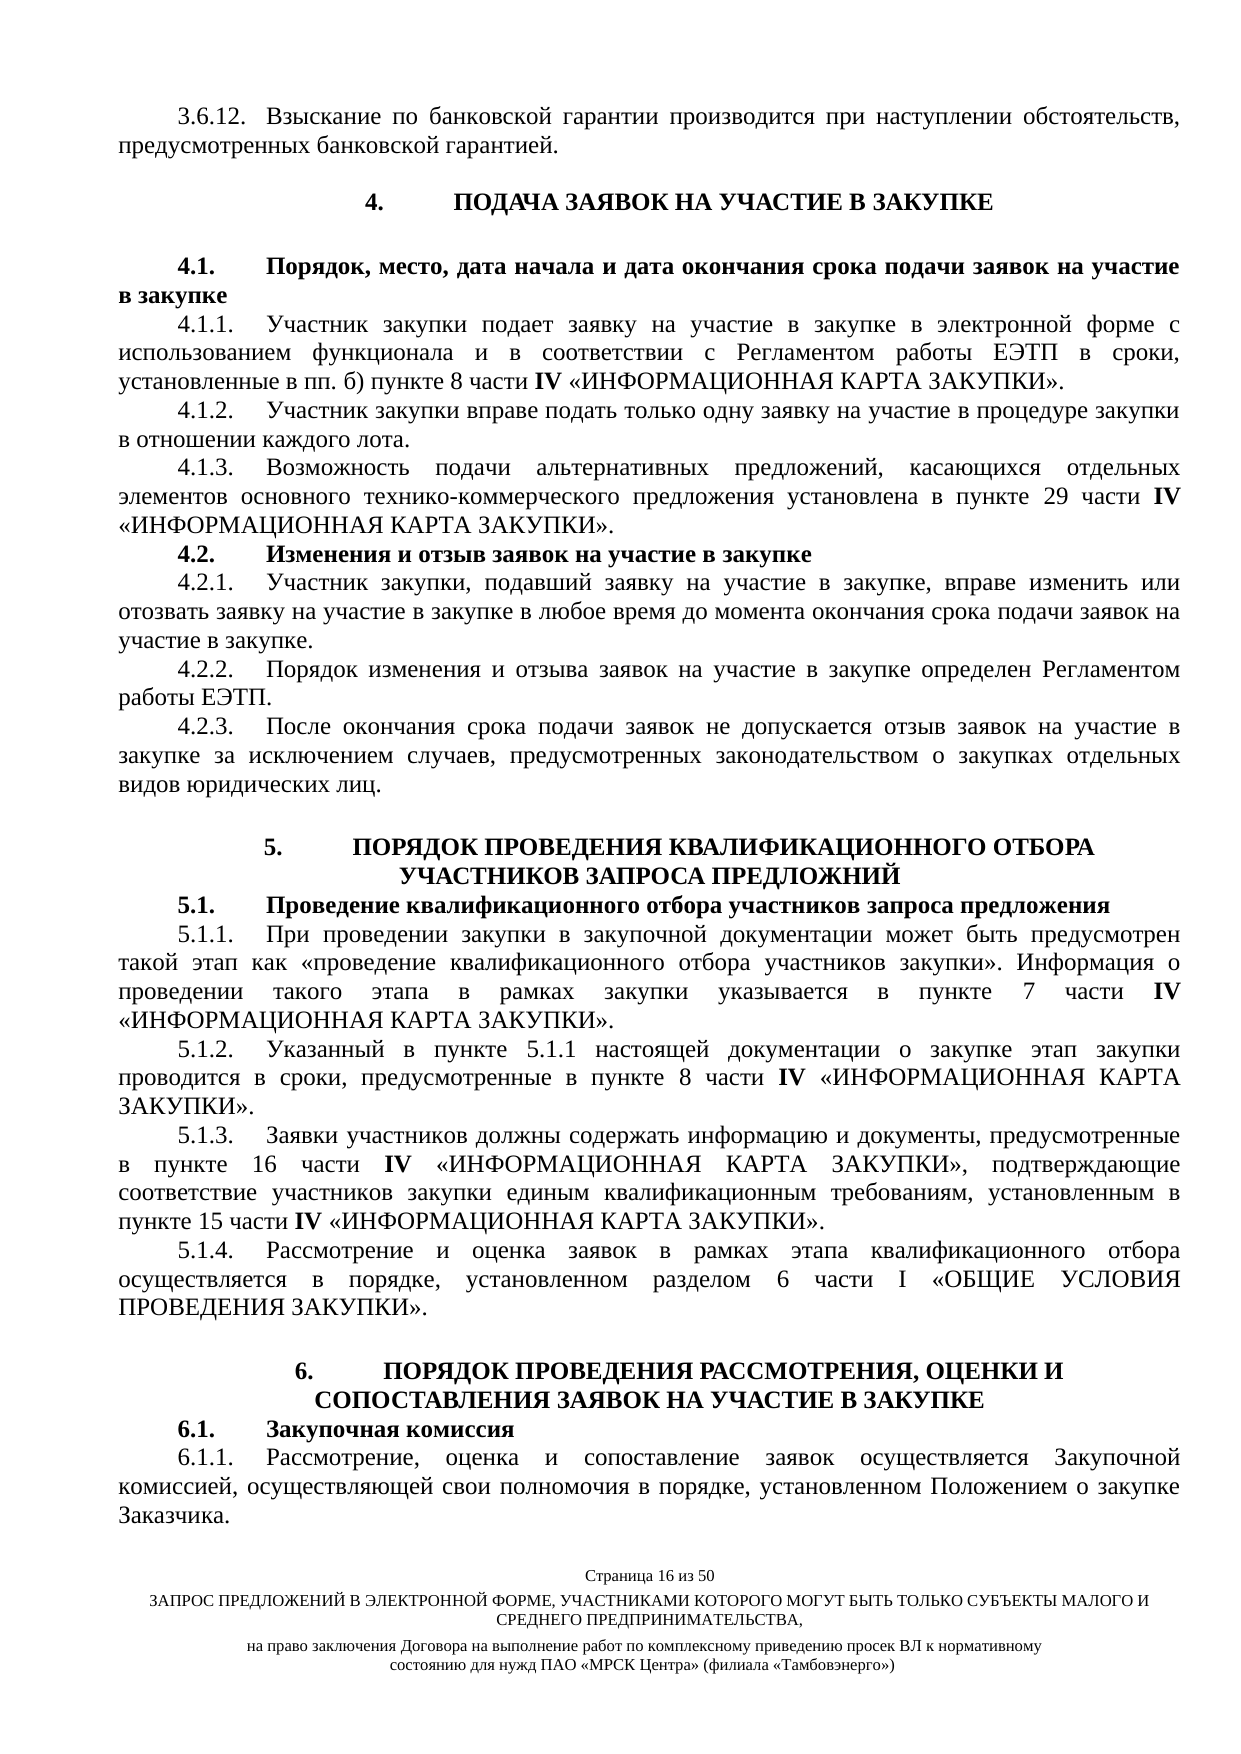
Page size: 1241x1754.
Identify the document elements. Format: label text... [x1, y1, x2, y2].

subtitle Порядок изменения и отзыва заявок на участие в закупке определен Регламентом работы ЕЭТП. [118, 654, 1181, 711]
subtitle Заявки участников должны содержать информацию и документы, предусмотренные в пункте 16 части IV «ИНФОРМАЦИОННАЯ КАРТА ЗАКУПКИ», подтверждающие соответствие участников закупки единым квалификационным требованиям, установленным в пункте 15 части IV «ИНФОРМАЦИОННАЯ КАРТА ЗАКУПКИ». [118, 1120, 1181, 1235]
subtitle Участник закупки подает заявку на участие в закупке в электронной форме с использованием функционала и в соответствии с Регламентом работы ЕЭТП в сроки, установленные в пп. б) пункте 8 части IV «ИНФОРМАЦИОННАЯ КАРТА ЗАКУПКИ». [118, 309, 1181, 395]
subtitle ПОДАЧА ЗАЯВОК НА УЧАСТИЕ В ЗАКУПКЕ [118, 187, 1181, 216]
subtitle Участник закупки вправе подать только одну заявку на участие в процедуре закупки в отношении каждого лота. [118, 395, 1181, 452]
subtitle Участник закупки, подавший заявку на участие в закупке, вправе изменить или отозвать заявку на участие в закупке в любое время до момента окончания срока подачи заявок на участие в закупке. [118, 567, 1181, 654]
subtitle ПОРЯДОК ПРОВЕДЕНИЯ РАССМОТРЕНИЯ, ОЦЕНКИ И СОПОСТАВЛЕНИЯ ЗАЯВОК НА УЧАСТИЕ В ЗАКУПКЕ [118, 1356, 1181, 1414]
subtitle Рассмотрение и оценка заявок в рамках этапа квалификационного отбора осуществляется в порядке, установленном разделом 6 части I «ОБЩИЕ УСЛОВИЯ ПРОВЕДЕНИЯ ЗАКУПКИ». [118, 1235, 1181, 1321]
subtitle Закупочная комиссия [118, 1414, 1181, 1442]
subtitle После окончания срока подачи заявок не допускается отзыв заявок на участие в закупке за исключением случаев, предусмотренных законодательством о закупках отдельных видов юридических лиц. [118, 711, 1181, 797]
subtitle ПОРЯДОК ПРОВЕДЕНИЯ КВАЛИФИКАЦИОННОГО ОТБОРА УЧАСТНИКОВ ЗАПРОСА ПРЕДЛОЖНИЙ [118, 832, 1181, 890]
subtitle Указанный в пункте 5.1.1 настоящей документации о закупке этап закупки проводится в сроки, предусмотренные в пункте 8 части IV «ИНФОРМАЦИОННАЯ КАРТА ЗАКУПКИ». [118, 1034, 1181, 1120]
subtitle Проведение квалификационного отбора участников запроса предложения [118, 890, 1181, 919]
subtitle Рассмотрение, оценка и сопоставление заявок осуществляется Закупочной комиссией, осуществляющей свои полномочия в порядке, установленном Положением о закупке Заказчика. [118, 1442, 1181, 1529]
subtitle Возможность подачи альтернативных предложений, касающихся отдельных элементов основного технико-коммерческого предложения установлена в пункте 29 части IV «ИНФОРМАЦИОННАЯ КАРТА ЗАКУПКИ». [118, 452, 1181, 539]
subtitle Изменения и отзыв заявок на участие в закупке [118, 539, 1181, 567]
subtitle Взыскание по банковской гарантии производится при наступлении обстоятельств, предусмотренных банковской гарантией. [118, 101, 1181, 159]
subtitle Порядок, место, дата начала и дата окончания срока подачи заявок на участие в закупке [118, 251, 1181, 309]
subtitle При проведении закупки в закупочной документации может быть предусмотрен такой этап как «проведение квалификационного отбора участников закупки». Информация о проведении такого этапа в рамках закупки указывается в пункте 7 части IV «ИНФОРМАЦИОННАЯ КАРТА ЗАКУПКИ». [118, 919, 1181, 1034]
